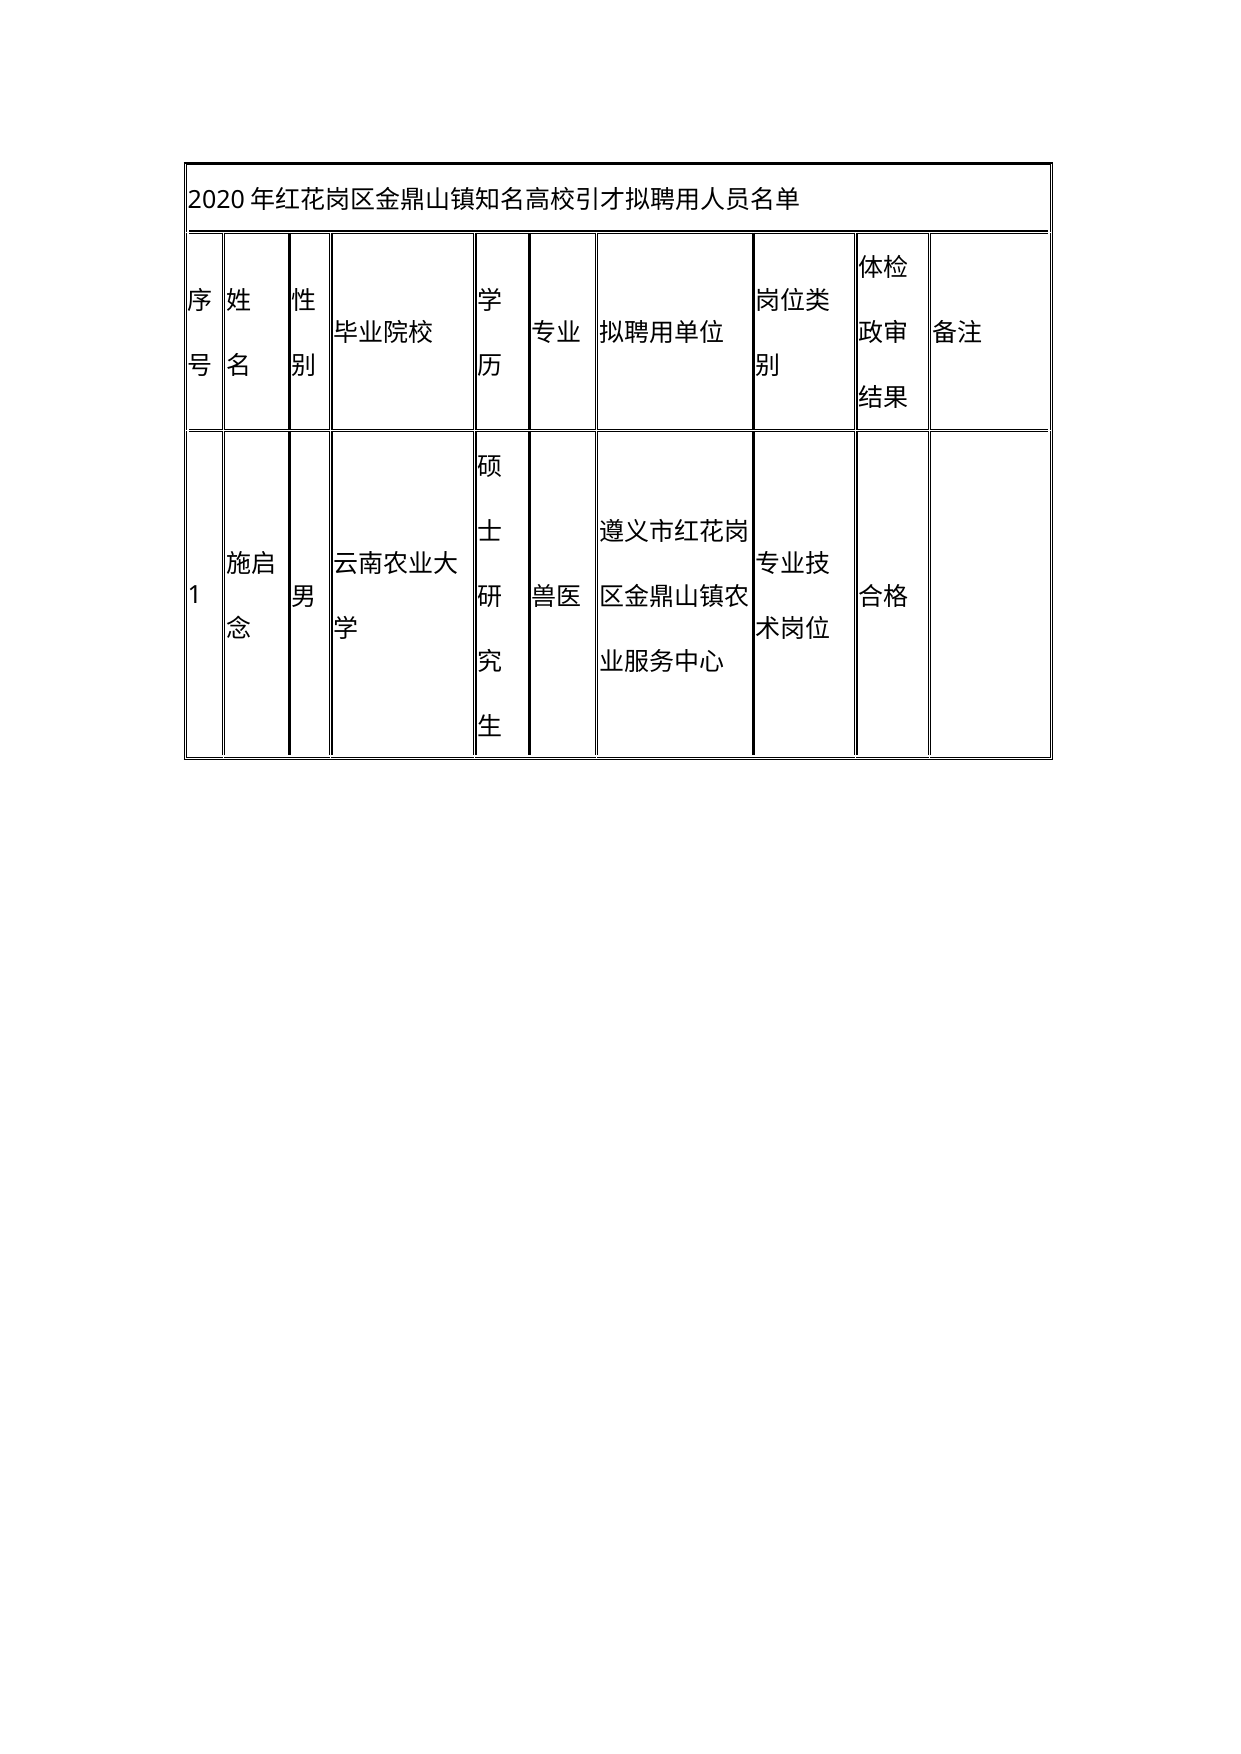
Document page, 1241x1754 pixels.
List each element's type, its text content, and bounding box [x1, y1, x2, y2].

table_cell 备注 [931, 230, 1050, 428]
table_cell [930, 429, 1050, 757]
table_cell 岗位类别 [755, 234, 854, 428]
table_cell 姓 名 [225, 234, 288, 428]
table_header 2020年红花岗区金鼎山镇知名高校引才拟聘用人员名单 [187, 165, 1050, 230]
table_cell 性别 [291, 234, 329, 428]
table_cell 毕业院校 [333, 234, 473, 428]
table_cell 遵义市红花岗区金鼎山镇农业服务中心 [597, 432, 753, 757]
table_cell 专业 [531, 234, 595, 428]
table_cell 施启念 [224, 432, 289, 757]
table_cell 1 [187, 429, 224, 757]
table_cell 体检政审结果 [858, 234, 928, 428]
table_cell 专业技术岗位 [753, 429, 856, 757]
table_cell 云南农业大学 [331, 429, 475, 757]
table_cell 拟聘用单位 [598, 234, 752, 428]
table_cell 合格 [856, 432, 930, 757]
table_cell 学历 [477, 234, 528, 428]
table_cell 硕士研究生 [475, 432, 529, 757]
table_cell 男 [289, 429, 331, 757]
table_cell 序号 [187, 230, 222, 428]
table_cell 兽医 [529, 432, 597, 757]
